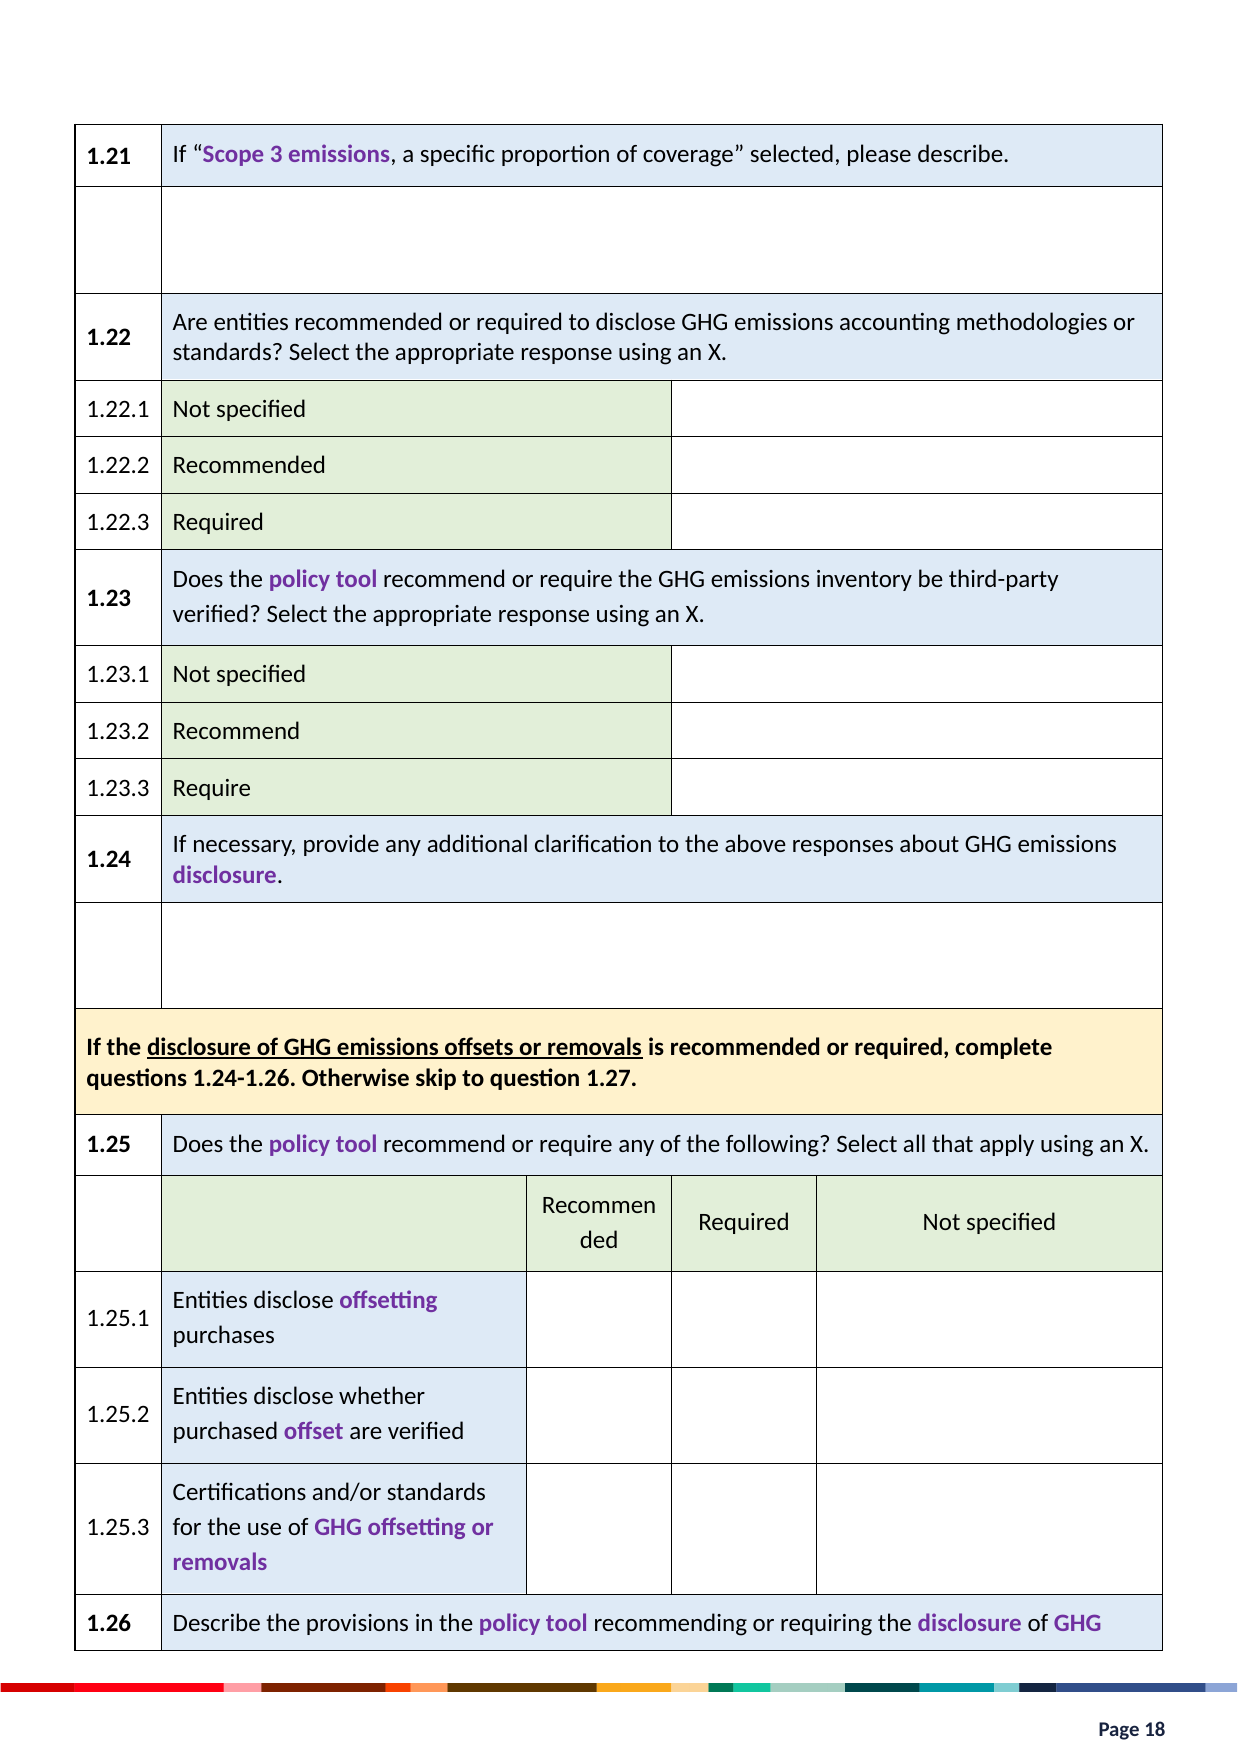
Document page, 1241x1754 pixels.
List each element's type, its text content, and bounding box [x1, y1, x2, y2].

table_cell Entities disclose whether purchased offset are verified [162, 1368, 526, 1463]
table_cell 1.24 [76, 816, 161, 902]
table_cell Not specified [817, 1176, 1162, 1271]
table_cell [527, 1272, 671, 1367]
table_cell Entities disclose offsetting purchases [162, 1272, 526, 1367]
table_cell [672, 703, 1162, 758]
table_cell [672, 1368, 816, 1463]
table_cell [162, 187, 1162, 292]
table_cell 1.22 [76, 294, 161, 379]
table_cell Not specified [162, 381, 671, 436]
table_cell Require [162, 759, 671, 815]
table_cell 1.23 [76, 550, 161, 645]
table_cell If “Scope 3 emissions, a specific proportion of coverage” selected, please describe. [162, 125, 1162, 186]
table_cell Does the policy tool recommend or require the GHG emissions inventory be third-party verified? Select the appropriate response using an X. [162, 550, 1162, 645]
table_cell 1.22.3 [76, 494, 161, 549]
table_cell [672, 646, 1162, 702]
table_cell 1.22.2 [76, 437, 161, 493]
table_cell Recommended [162, 437, 671, 493]
table_cell [672, 759, 1162, 815]
table_cell [76, 903, 161, 1008]
table_cell Certifications and/or standards for the use of GHG offsetting or removals [162, 1464, 526, 1593]
table_cell 1.23.1 [76, 646, 161, 702]
table_cell [76, 187, 161, 292]
table_cell [672, 494, 1162, 549]
table_cell [817, 1272, 1162, 1367]
table_cell Required [162, 494, 671, 549]
table_cell Required [672, 1176, 816, 1271]
table_cell 1.25.1 [76, 1272, 161, 1367]
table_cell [162, 1595, 1162, 1650]
picture [0, 1683, 1236, 1692]
table_cell 1.23.3 [76, 759, 161, 815]
table_cell Recommended [527, 1176, 671, 1271]
table_cell 1.21 [76, 125, 161, 186]
table_cell If the disclosure of GHG emissions offsets or removals is recommended or required, complete questions 1.24-1.26. Otherwise skip to question 1.27. [76, 1009, 1162, 1114]
table_cell Recommend [162, 703, 671, 758]
table_cell 1.25.3 [76, 1464, 161, 1593]
table_cell [817, 1368, 1162, 1463]
table_cell 1.22.1 [76, 381, 161, 436]
table_cell 1.25.2 [76, 1368, 161, 1463]
table_cell [672, 381, 1162, 436]
table_cell Are entities recommended or required to disclose GHG emissions accounting methodologies or standards? Select the appropriate response using an X. [162, 294, 1162, 379]
table_cell [672, 1272, 816, 1367]
table_cell [527, 1464, 671, 1593]
table_cell [672, 437, 1162, 493]
table_cell Not specified [162, 646, 671, 702]
table_cell [527, 1368, 671, 1463]
table_cell [76, 1176, 161, 1271]
table_cell [672, 1464, 816, 1593]
table_cell 1.25 [76, 1115, 161, 1175]
table_cell If necessary, provide any additional clarification to the above responses about GHG emissions disclosure. [162, 816, 1162, 902]
table_cell [162, 1176, 526, 1271]
table_cell 1.26 [76, 1595, 161, 1650]
table_cell 1.23.2 [76, 703, 161, 758]
table_cell [162, 903, 1162, 1008]
table_cell [817, 1464, 1162, 1593]
table_cell Does the policy tool recommend or require any of the following? Select all that apply using an X. [162, 1115, 1162, 1175]
